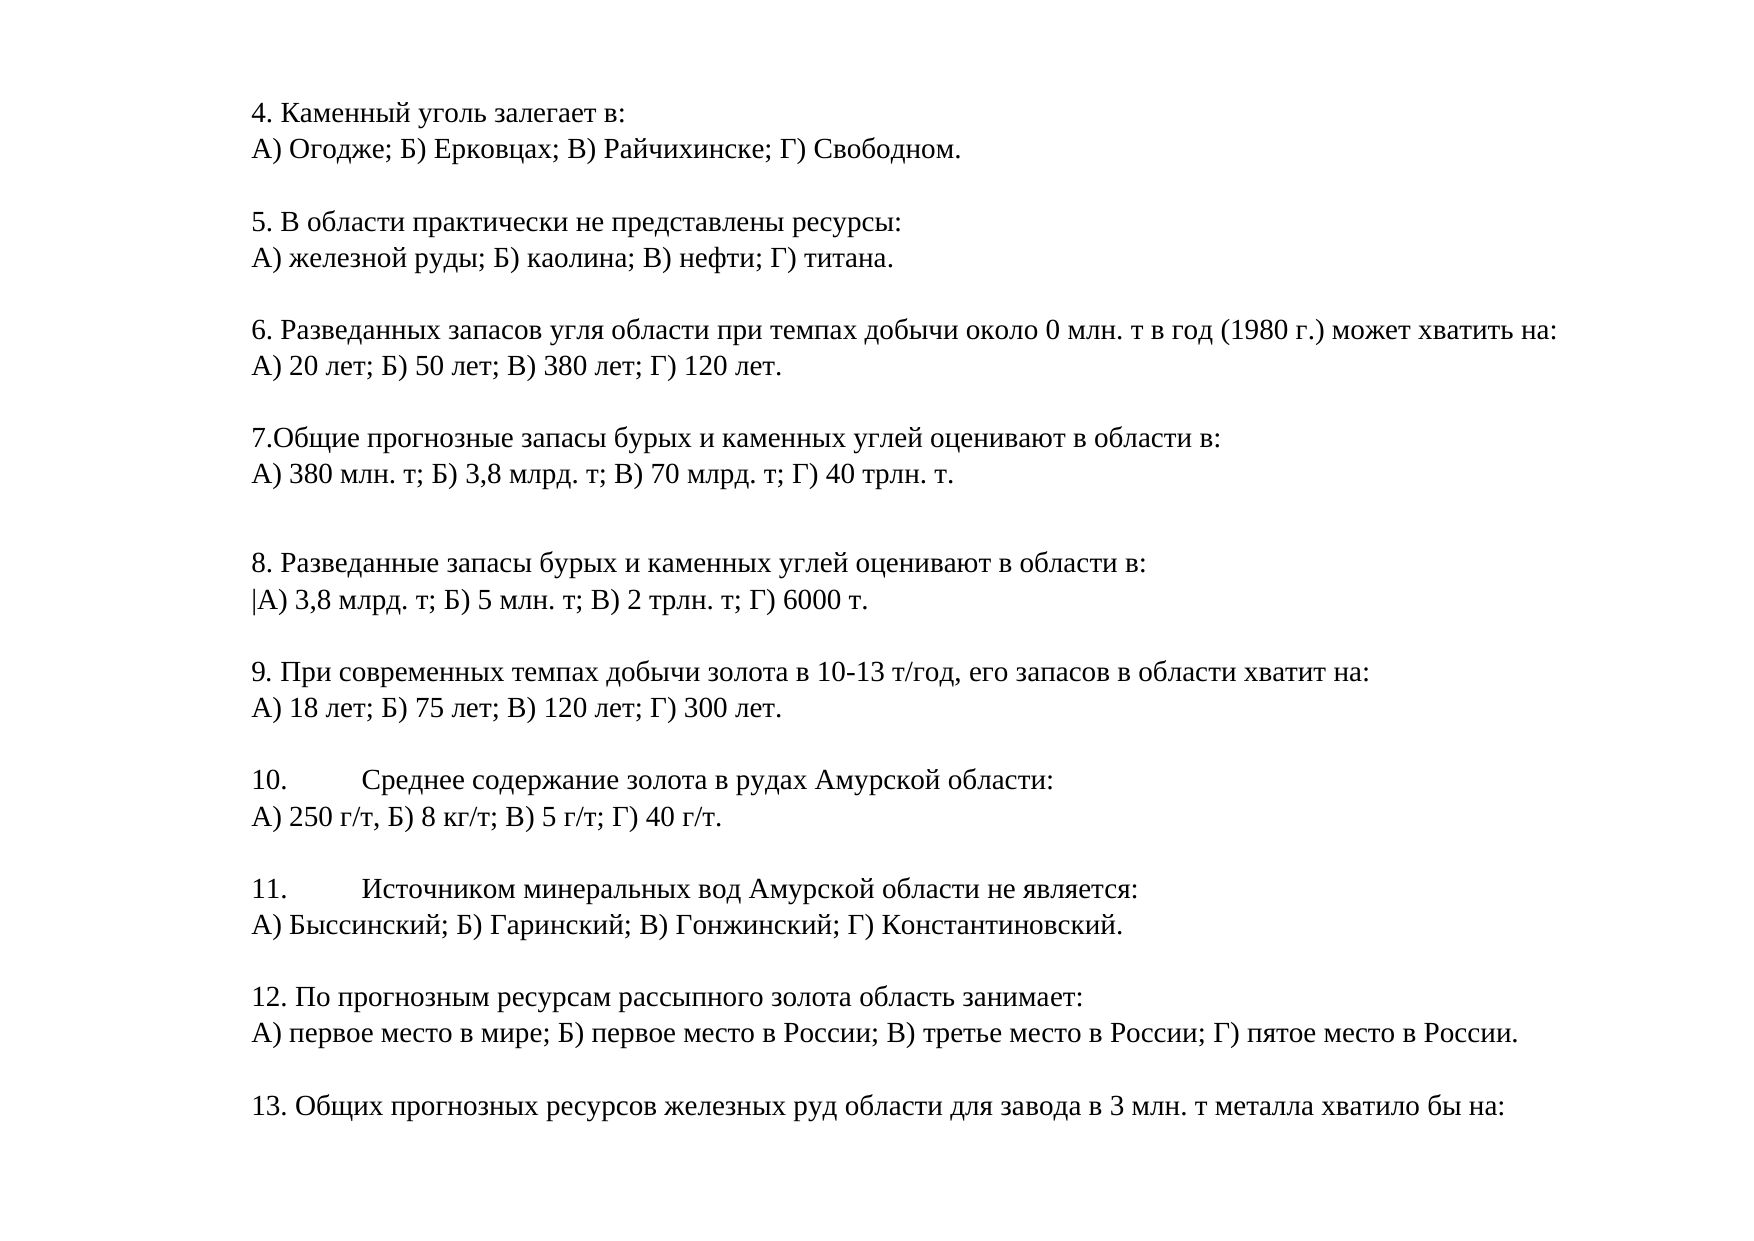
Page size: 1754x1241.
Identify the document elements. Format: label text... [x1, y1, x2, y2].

text 13. Общих прогнозных ресурсов железных руд области для завода в 3 млн. т металла хватило бы на: [177, 1088, 1654, 1121]
text |А) 3,8 млрд. т; Б) 5 млн. т; В) 2 трлн. т; Г) 6000 т. [177, 582, 1654, 615]
text А) 380 млн. т; Б) 3,8 млрд. т; В) 70 млрд. т; Г) 40 трлн. т. [177, 457, 1654, 490]
text А) 250 г/т, Б) 8 кг/т; В) 5 г/т; Г) 40 г/т. [59, 799, 1654, 832]
text А) 18 лет; Б) 75 лет; В) 120 лет; Г) 300 лет. [177, 690, 1654, 724]
text 9. При современных темпах добычи золота в 10-13 т/год, его запасов в области хватит на: [177, 654, 1654, 688]
list Источником минеральных вод Амурской области не является: [177, 871, 1654, 904]
text 5. В области практически не представлены ресурсы: [177, 204, 1654, 237]
text 4. Каменный уголь залегает в: [177, 95, 1654, 129]
text 8. Разведанные запасы бурых и каменных углей оценивают в области в: [177, 546, 1654, 579]
text А) первое место в мире; Б) первое место в России; В) третье место в России; Г) пятое место в России. [177, 1016, 1654, 1049]
text А) Огодже; Б) Ерковцах; В) Райчихинске; Г) Свободном. [177, 131, 1654, 165]
text А) Быссинский; Б) Гаринский; В) Гонжинский; Г) Константиновский. [177, 907, 1654, 941]
text 12. По прогнозным ресурсам рассыпного золота область занимает: [177, 979, 1654, 1013]
text 6. Разведанных запасов угля области при темпах добычи около 0 млн. т в год (1980 г.) может хватить на: [177, 312, 1654, 346]
text А) железной руды; Б) каолина; В) нефти; Г) титана. [177, 240, 1654, 273]
list Среднее содержание золота в рудах Амурской области: [59, 762, 1654, 796]
text 7.Общие прогнозные запасы бурых и каменных углей оценивают в области в: [177, 421, 1654, 454]
text А) 20 лет; Б) 50 лет; В) 380 лет; Г) 120 лет. [177, 348, 1654, 382]
